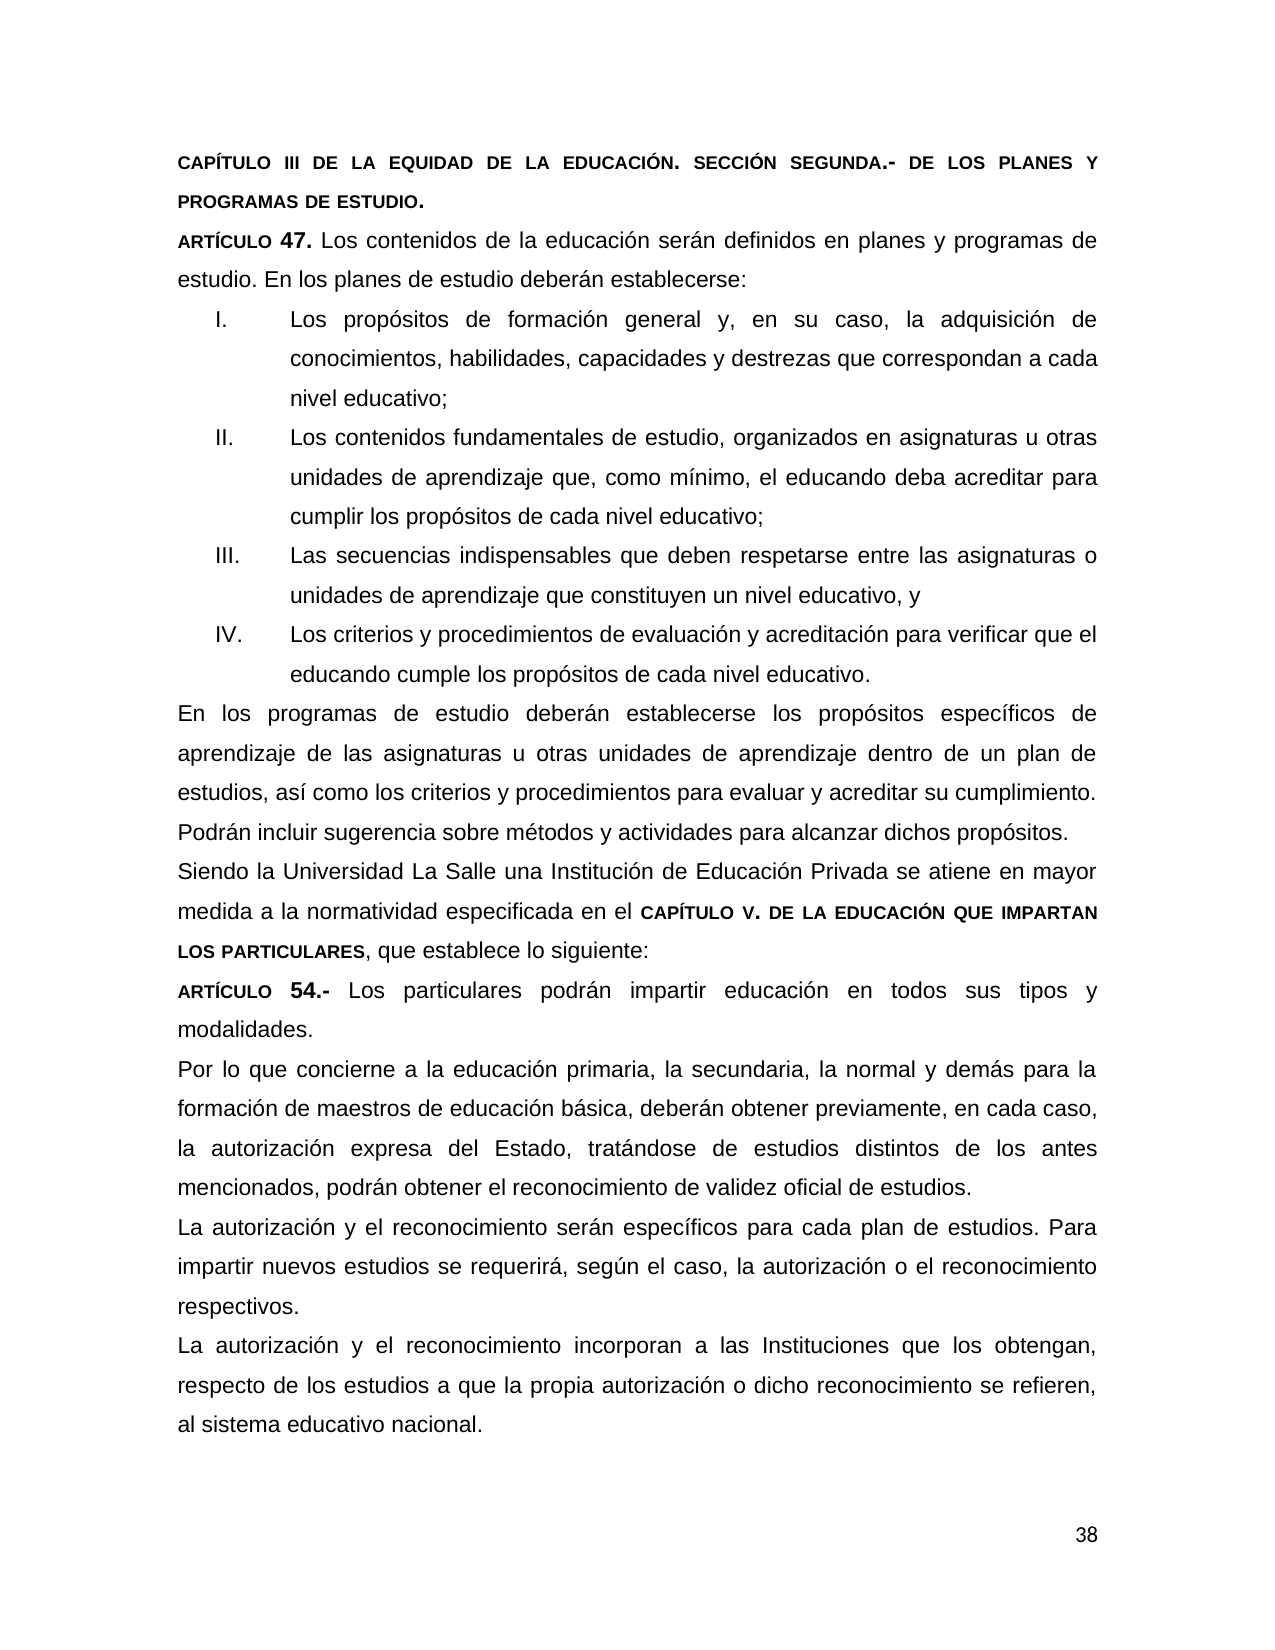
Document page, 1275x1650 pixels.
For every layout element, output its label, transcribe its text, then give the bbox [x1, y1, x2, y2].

text capítulo iii de la equidad de la educación. sección segunda.- de los planes y programas de estudio. [177, 148, 1098, 213]
list Los propósitos de formación general y, en su caso, la adquisición de conocimientos, habilidades, capacidades y destrezas que correspondan a cada nivel educativo; [215, 306, 1098, 411]
list Las secuencias indispensables que deben respetarse entre las asignaturas o unidades de aprendizaje que constituyen un nivel educativo, y [215, 542, 1098, 608]
text La autorización y el reconocimiento serán específicos para cada plan de estudios. Para impartir nuevos estudios se requerirá, según el caso, la autorización o el reconocimiento respectivos. [177, 1214, 1098, 1319]
list Los criterios y procedimientos de evaluación y acreditación para verificar que el educando cumple los propósitos de cada nivel educativo. [215, 621, 1098, 687]
text Por lo que concierne a la educación primaria, la secundaria, la normal y demás para la formación de maestros de educación básica, deberán obtener previamente, en cada caso, la autorización expresa del Estado, tratándose de estudios distintos de los antes mencionados, podrán obtener el reconocimiento de validez oficial de estudios. [177, 1056, 1098, 1201]
text La autorización y el reconocimiento incorporan a las Instituciones que los obtengan, respecto de los estudios a que la propia autorización o dicho reconocimiento se refieren, al sistema educativo nacional. [177, 1332, 1098, 1437]
text En los programas de estudio deberán establecerse los propósitos específicos de aprendizaje de las asignaturas u otras unidades de aprendizaje dentro de un plan de estudios, así como los criterios y procedimientos para evaluar y acreditar su cumplimiento. Podrán incluir sugerencia sobre métodos y actividades para alcanzar dichos propósitos. [177, 700, 1098, 845]
text artículo 47. Los contenidos de la educación serán definidos en planes y programas de estudio. En los planes de estudio deberán establecerse: [177, 227, 1098, 292]
list Los contenidos fundamentales de estudio, organizados en asignaturas u otras unidades de aprendizaje que, como mínimo, el educando deba acreditar para cumplir los propósitos de cada nivel educativo; [215, 424, 1098, 529]
text Siendo la Universidad La Salle una Institución de Educación Privada se atiene en mayor medida a la normatividad especificada en el capítulo v. de la educación que impartan los particulares, que establece lo siguiente: [177, 858, 1098, 964]
text artículo 54.- Los particulares podrán impartir educación en todos sus tipos y modalidades. [177, 977, 1098, 1043]
